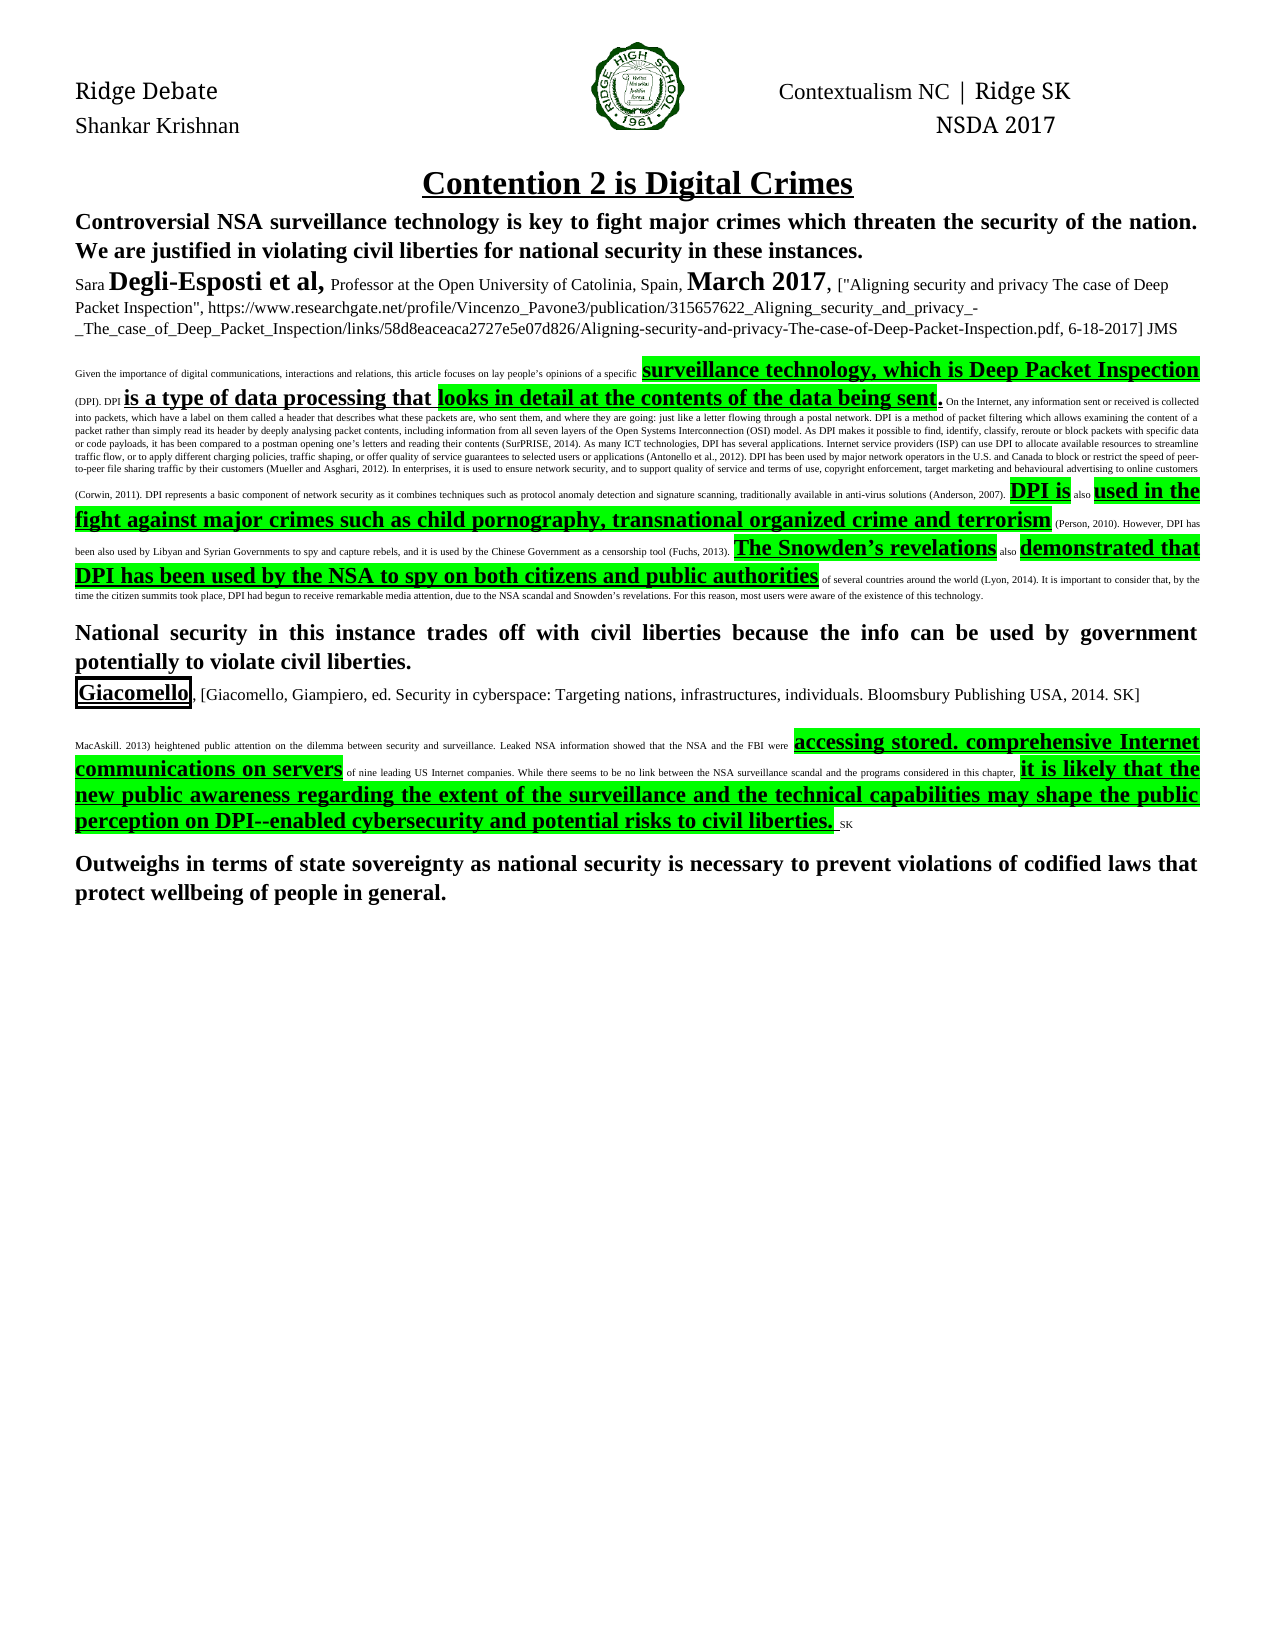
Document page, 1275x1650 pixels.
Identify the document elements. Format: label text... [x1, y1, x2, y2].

picture [577, 42, 697, 130]
text Giacomello, [Giacomello, Giampiero, ed. Security in cyberspace: Targeting nations, infrastructures, individuals. Bloomsbury Publishing USA, 2014. SK] [192, 676, 1200, 709]
subtitle Contention 2 is Digital Crimes [75, 163, 1200, 201]
subtitle Controversial NSA surveillance technology is key to fight major crimes which threaten the security of the nation. We are justified in violating civil liberties for national security in these instances. [75, 208, 1200, 263]
subtitle Outweighs in terms of state sovereignty as national security is necessary to prevent violations of codified laws that protect wellbeing of people in general. [75, 850, 1200, 905]
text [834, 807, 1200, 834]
text Sara Degli-Esposti et al, Professor at the Open University of Catolinia, Spain, March 2017, ["Aligning security and privacy The case of Deep Packet Inspection", https://www.researchgate.net/profile/Vincenzo_Pavone3/publication/315657622_Aligning_security_and_privacy_-_The_case_of_Deep_Packet_Inspection/links/58d8eaceaca2727e5e07d826/Aligning-security-and-privacy-The-case-of-Deep-Packet-Inspection.pdf, 6-18-2017] JMS [75, 265, 1200, 338]
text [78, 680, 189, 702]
text Given the importance of digital communications, interactions and relations, this article focuses on lay people’s opinions of a specific surveillance technology, which is Deep Packet Inspection (DPI). DPI is a type of data processing that looks in detail at the contents of the data being sent. On the Internet, any information sent or received is collected into packets, which have a label on them called a header that describes what these packets are, who sent them, and where they are going: just like a letter flowing through a postal network. DPI is a method of packet filtering which allows examining the content of a packet rather than simply read its header by deeply analysing packet contents, including information from all seven layers of the Open Systems Interconnection (OSI) model. As DPI makes it possible to find, identify, classify, reroute or block packets with specific data or code payloads, it has been compared to a postman opening one’s letters and reading their contents (SurPRISE, 2014). As many ICT technologies, DPI has several applications. Internet service providers (ISP) can use DPI to allocate available resources to streamline traffic flow, or to apply different charging policies, traffic shaping, or offer quality of service guarantees to selected users or applications (Antonello et al., 2012). DPI has been used by major network operators in the U.S. and Canada to block or restrict the speed of peer-to-peer file sharing traffic by their customers (Mueller and Asghari, 2012). In enterprises, it is used to ensure network security, and to support quality of service and terms of use, copyright enforcement, target marketing and behavioural advertising to online customers (Corwin, 2011). DPI represents a basic component of network security as it combines techniques such as protocol anomaly detection and signature scanning, traditionally available in anti-virus solutions (Anderson, 2007). DPI is also used in the fight against major crimes such as child pornography, transnational organized crime and terrorism (Person, 2010). However, DPI has been also used by Libyan and Syrian Governments to spy and capture rebels, and it is used by the Chinese Government as a censorship tool (Fuchs, 2013). The Snowden’s revelations also demonstrated that DPI has been used by the NSA to spy on both citizens and public authorities of several countries around the world (Lyon, 2014). It is important to consider that, by the time the citizen summits took place, DPI had begun to receive remarkable media attention, due to the NSA scandal and Snowden’s revelations. For this reason, most users were aware of the existence of this technology. [75, 356, 1200, 602]
text MacAskill. 2013) heightened public attention on the dilemma between security and surveillance. Leaked NSA information showed that the NSA and the FBI were accessing stored. comprehensive Internet communications on servers of nine leading US Internet companies. While there seems to be no link between the NSA surveillance scandal and the programs considered in this chapter, it is likely that the new public awareness regarding the extent of the surveillance and the technical capabilities may shape the public perception on DPI--enabled cybersecurity and potential risks to civil liberties. SK [75, 728, 1200, 781]
subtitle National security in this instance trades off with civil liberties because the info can be used by government potentially to violate civil liberties. [75, 619, 1200, 674]
